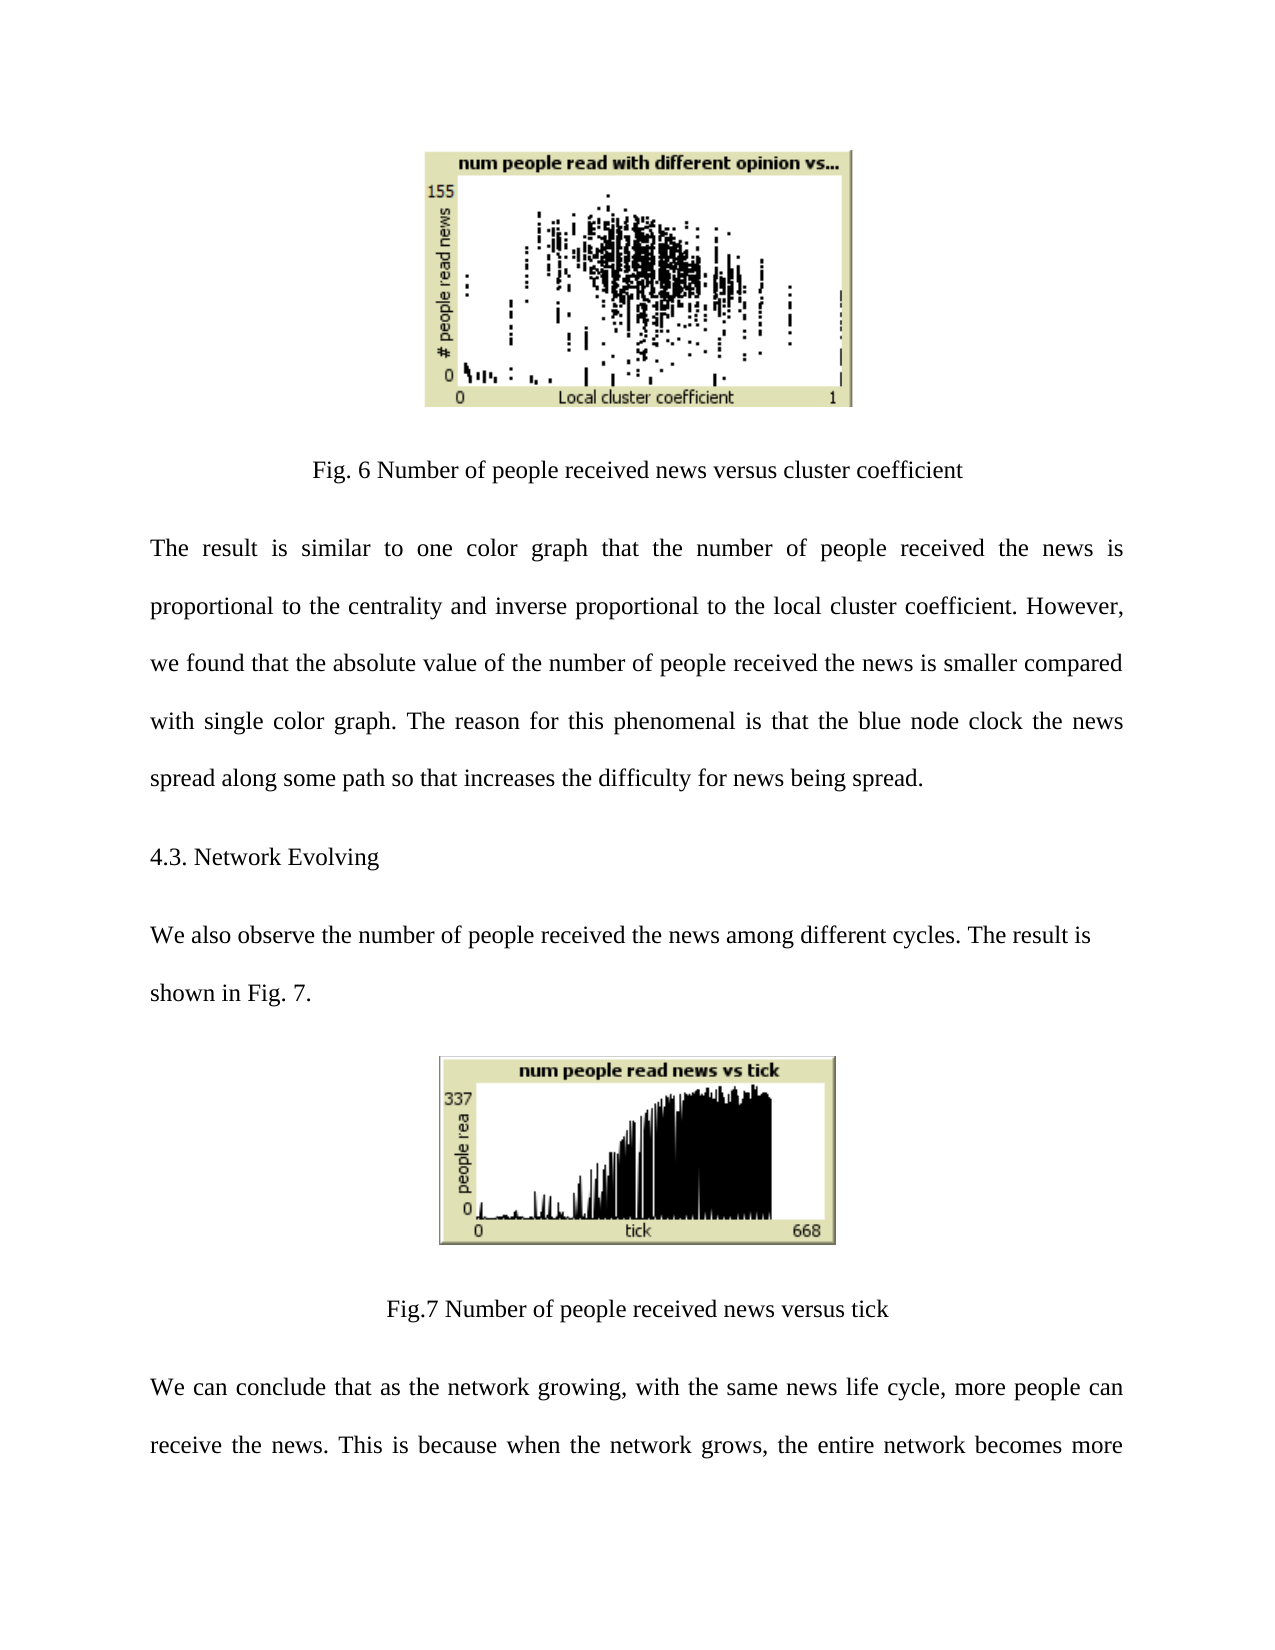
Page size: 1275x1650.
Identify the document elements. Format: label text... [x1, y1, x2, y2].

text Fig. 6 Number of people received news versus cluster coefficient [150, 455, 1125, 484]
text The result is similar to one color graph that the number of people received the news is proportional to the centrality and inverse proportional to the local cluster coefficient. However, we found that the absolute value of the number of people received the news is smaller compared with single color graph. The reason for this phenomenal is that the blue node clock the news spread along some path so that increases the difficulty for news being spread. [150, 533, 1125, 792]
text We also observe the number of people received the news among different cycles. The result is shown in Fig. 7. [150, 920, 1125, 1006]
picture [422, 150, 853, 407]
text 4.3. Network Evolving [150, 842, 1125, 871]
picture [439, 1056, 836, 1245]
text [150, 1372, 1125, 1458]
text Fig.7 Number of people received news versus tick [150, 1294, 1125, 1323]
